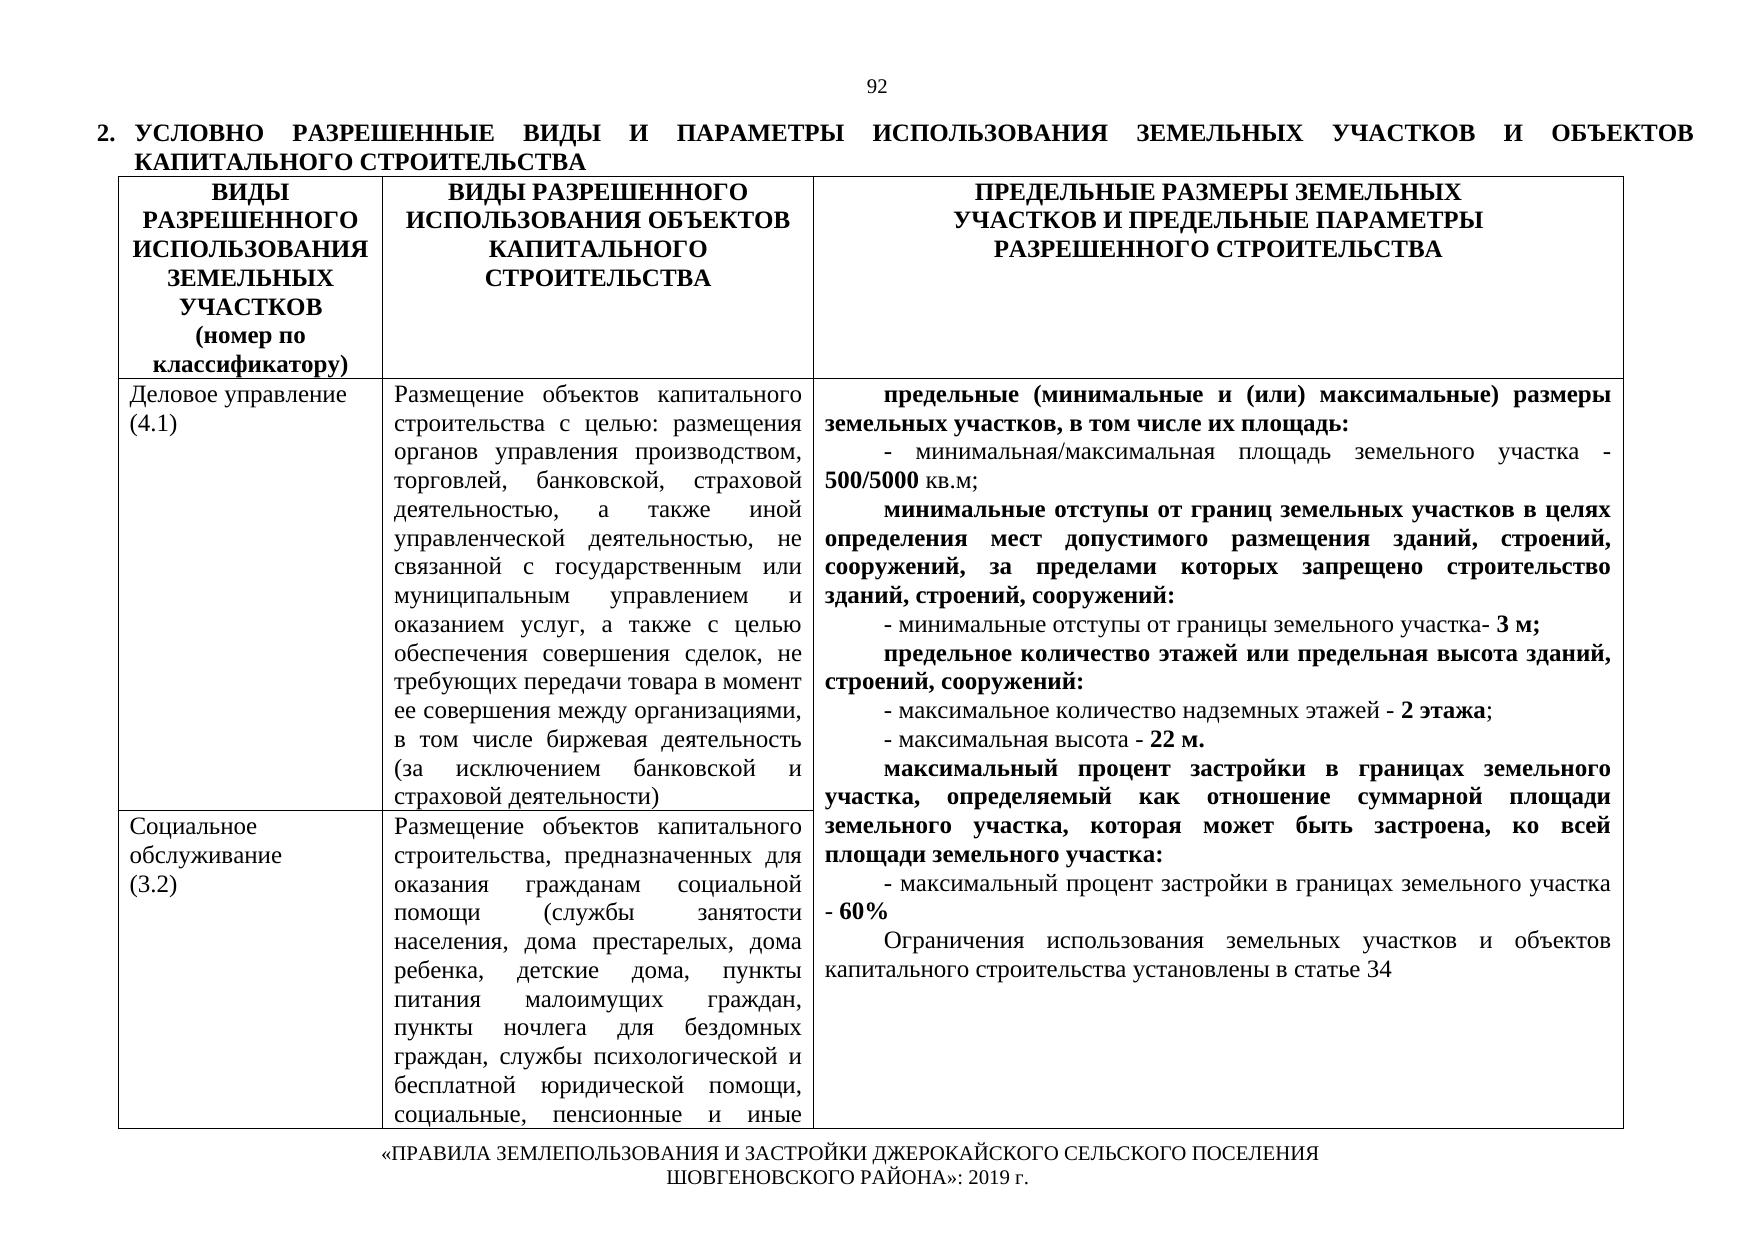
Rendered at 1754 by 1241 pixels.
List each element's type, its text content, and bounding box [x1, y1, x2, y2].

list УСЛОВНО РАЗРЕШЕННЫЕ ВИДЫ И ПАРАМЕТРЫ ИСПОЛЬЗОВАНИЯ ЗЕМЕЛЬНЫХ УЧАСТКОВ И ОБЪЕКТОВ КАПИТАЛЬНОГО СТРОИТЕЛЬСТВА [97, 118, 1695, 176]
table_cell Деловое управление (4.1) [119, 379, 382, 810]
table_header ВИДЫ РАЗРЕШЕННОГО ИСПОЛЬЗОВАНИЯ ЗЕМЕЛЬНЫХ УЧАСТКОВ (номер по классификатору) [119, 177, 382, 378]
table_cell предельные (минимальные и (или) максимальные) размеры земельных участков, в том числе их площадь: - минимальная/максимальная площадь земельного участка - 500/5000 кв.м; минимальные отступы от границ земельных участков в целях определения мест допустимого размещения зданий, строений, сооружений, за пределами которых запрещено строительство зданий, строений, сооружений: - минимальные отступы от границы земельного участка- 3 м; предельное количество этажей или предельная высота зданий, строений, сооружений: - максимальное количество надземных этажей - 2 этажа; - максимальная высота - 22 м. максимальный процент застройки в границах земельного участка, определяемый как отношение суммарной площади земельного участка, которая может быть застроена, ко всей площади земельного участка: - максимальный процент застройки в границах земельного участка - 60% Ограничения использования земельных участков и объектов капитального строительства установлены в статье 34 [814, 379, 1623, 1127]
table_cell Размещение объектов капитального строительства с целью: размещения органов управления производством, торговлей, банковской, страховой деятельностью, а также иной управленческой деятельностью, не связанной с государственным или муниципальным управлением и оказанием услуг, а также с целью обеспечения совершения сделок, не требующих передачи товара в момент ее совершения между организациями, в том числе биржевая деятельность (за исключением банковской и страховой деятельности) [383, 379, 813, 810]
table_cell Социальное обслуживание (3.2) [119, 811, 382, 1127]
table_header ПРЕДЕЛЬНЫЕ РАЗМЕРЫ ЗЕМЕЛЬНЫХ УЧАСТКОВ И ПРЕДЕЛЬНЫЕ ПАРАМЕТРЫ РАЗРЕШЕННОГО СТРОИТЕЛЬСТВА [814, 177, 1623, 378]
table_header ВИДЫ РАЗРЕШЕННОГО ИСПОЛЬЗОВАНИЯ ОБЪЕКТОВ КАПИТАЛЬНОГО СТРОИТЕЛЬСТВА [383, 177, 813, 378]
